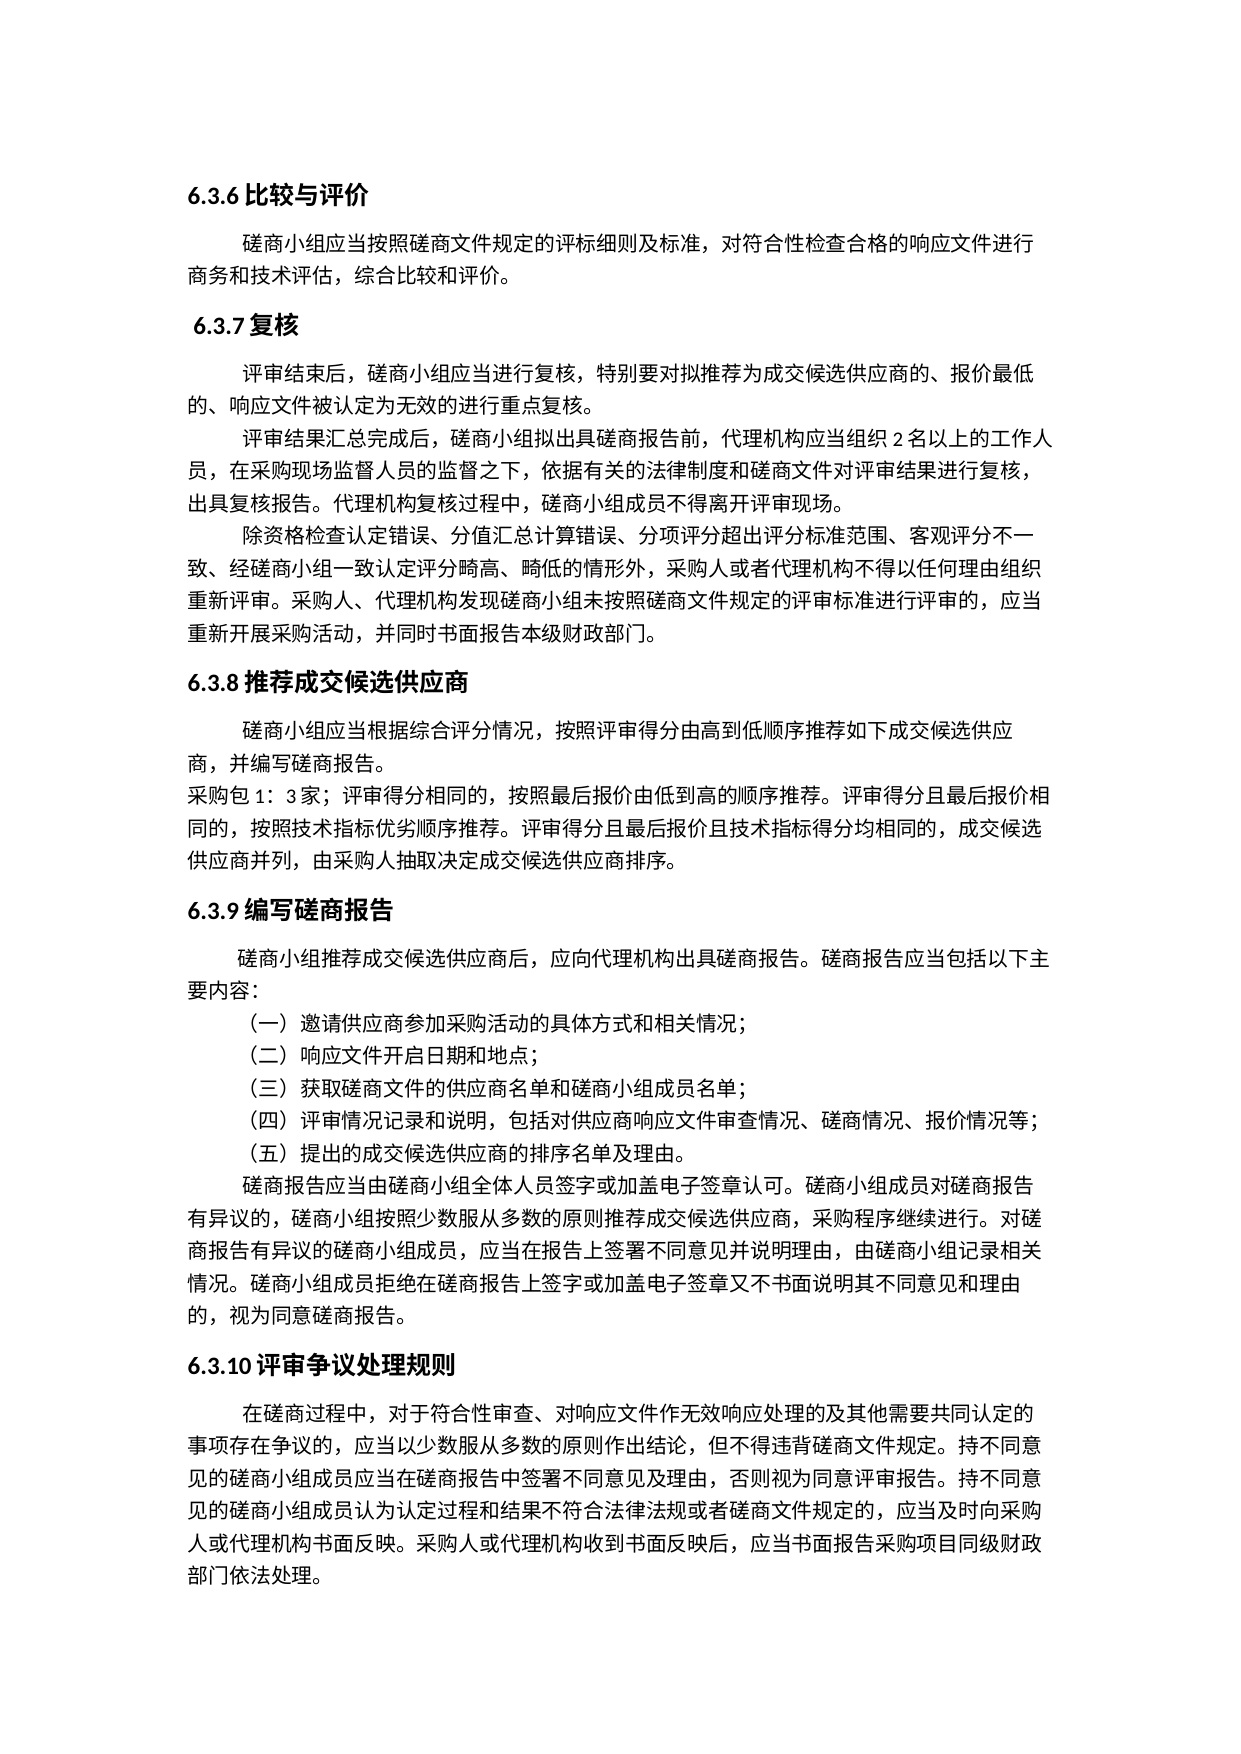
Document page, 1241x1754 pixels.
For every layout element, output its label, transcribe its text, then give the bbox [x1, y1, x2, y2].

text （五）提出的成交候选供应商的排序名单及理由。 [187, 1137, 1053, 1169]
text 6.3.8推荐成交候选供应商 [187, 649, 1053, 714]
text 磋商小组应当按照磋商文件规定的评标细则及标准，对符合性检查合格的响应文件进行商务和技术评估，综合比较和评价。 [187, 227, 1053, 292]
text 评审结束后，磋商小组应当进行复核，特别要对拟推荐为成交候选供应商的、报价最低的、响应文件被认定为无效的进行重点复核。 [187, 357, 1053, 422]
text （一）邀请供应商参加采购活动的具体方式和相关情况； [187, 1007, 1053, 1039]
text （三）获取磋商文件的供应商名单和磋商小组成员名单； [187, 1072, 1053, 1104]
text 6.3.9编写磋商报告 [187, 877, 1053, 942]
text 6.3.10评审争议处理规则 [187, 1332, 1053, 1397]
text 6.3.6比较与评价 [187, 162, 1053, 227]
text 磋商小组推荐成交候选供应商后，应向代理机构出具磋商报告。磋商报告应当包括以下主要内容： [187, 942, 1053, 1007]
text 采购包1：3家；评审得分相同的，按照最后报价由低到高的顺序推荐。评审得分且最后报价相同的，按照技术指标优劣顺序推荐。评审得分且最后报价且技术指标得分均相同的，成交候选供应商并列，由采购人抽取决定成交候选供应商排序。 [187, 779, 1053, 877]
text 磋商报告应当由磋商小组全体人员签字或加盖电子签章认可。磋商小组成员对磋商报告有异议的，磋商小组按照少数服从多数的原则推荐成交候选供应商，采购程序继续进行。对磋商报告有异议的磋商小组成员，应当在报告上签署不同意见并说明理由，由磋商小组记录相关情况。磋商小组成员拒绝在磋商报告上签字或加盖电子签章又不书面说明其不同意见和理由的，视为同意磋商报告。 [187, 1169, 1053, 1332]
text 除资格检查认定错误、分值汇总计算错误、分项评分超出评分标准范围、客观评分不一致、经磋商小组一致认定评分畸高、畸低的情形外，采购人或者代理机构不得以任何理由组织重新评审。采购人、代理机构发现磋商小组未按照磋商文件规定的评审标准进行评审的，应当重新开展采购活动，并同时书面报告本级财政部门。 [187, 519, 1053, 649]
text 在磋商过程中，对于符合性审查、对响应文件作无效响应处理的及其他需要共同认定的事项存在争议的，应当以少数服从多数的原则作出结论，但不得违背磋商文件规定。持不同意见的磋商小组成员应当在磋商报告中签署不同意见及理由，否则视为同意评审报告。持不同意见的磋商小组成员认为认定过程和结果不符合法律法规或者磋商文件规定的，应当及时向采购人或代理机构书面反映。采购人或代理机构收到书面反映后，应当书面报告采购项目同级财政部门依法处理。 [187, 1397, 1053, 1592]
text （二）响应文件开启日期和地点； [187, 1039, 1053, 1072]
text （四）评审情况记录和说明，包括对供应商响应文件审查情况、磋商情况、报价情况等； [187, 1104, 1053, 1137]
text 6.3.7复核 [187, 292, 1053, 357]
text 评审结果汇总完成后，磋商小组拟出具磋商报告前，代理机构应当组织2名以上的工作人员，在采购现场监督人员的监督之下，依据有关的法律制度和磋商文件对评审结果进行复核，出具复核报告。代理机构复核过程中，磋商小组成员不得离开评审现场。 [187, 422, 1053, 519]
text 磋商小组应当根据综合评分情况，按照评审得分由高到低顺序推荐如下成交候选供应商，并编写磋商报告。 [187, 714, 1053, 779]
